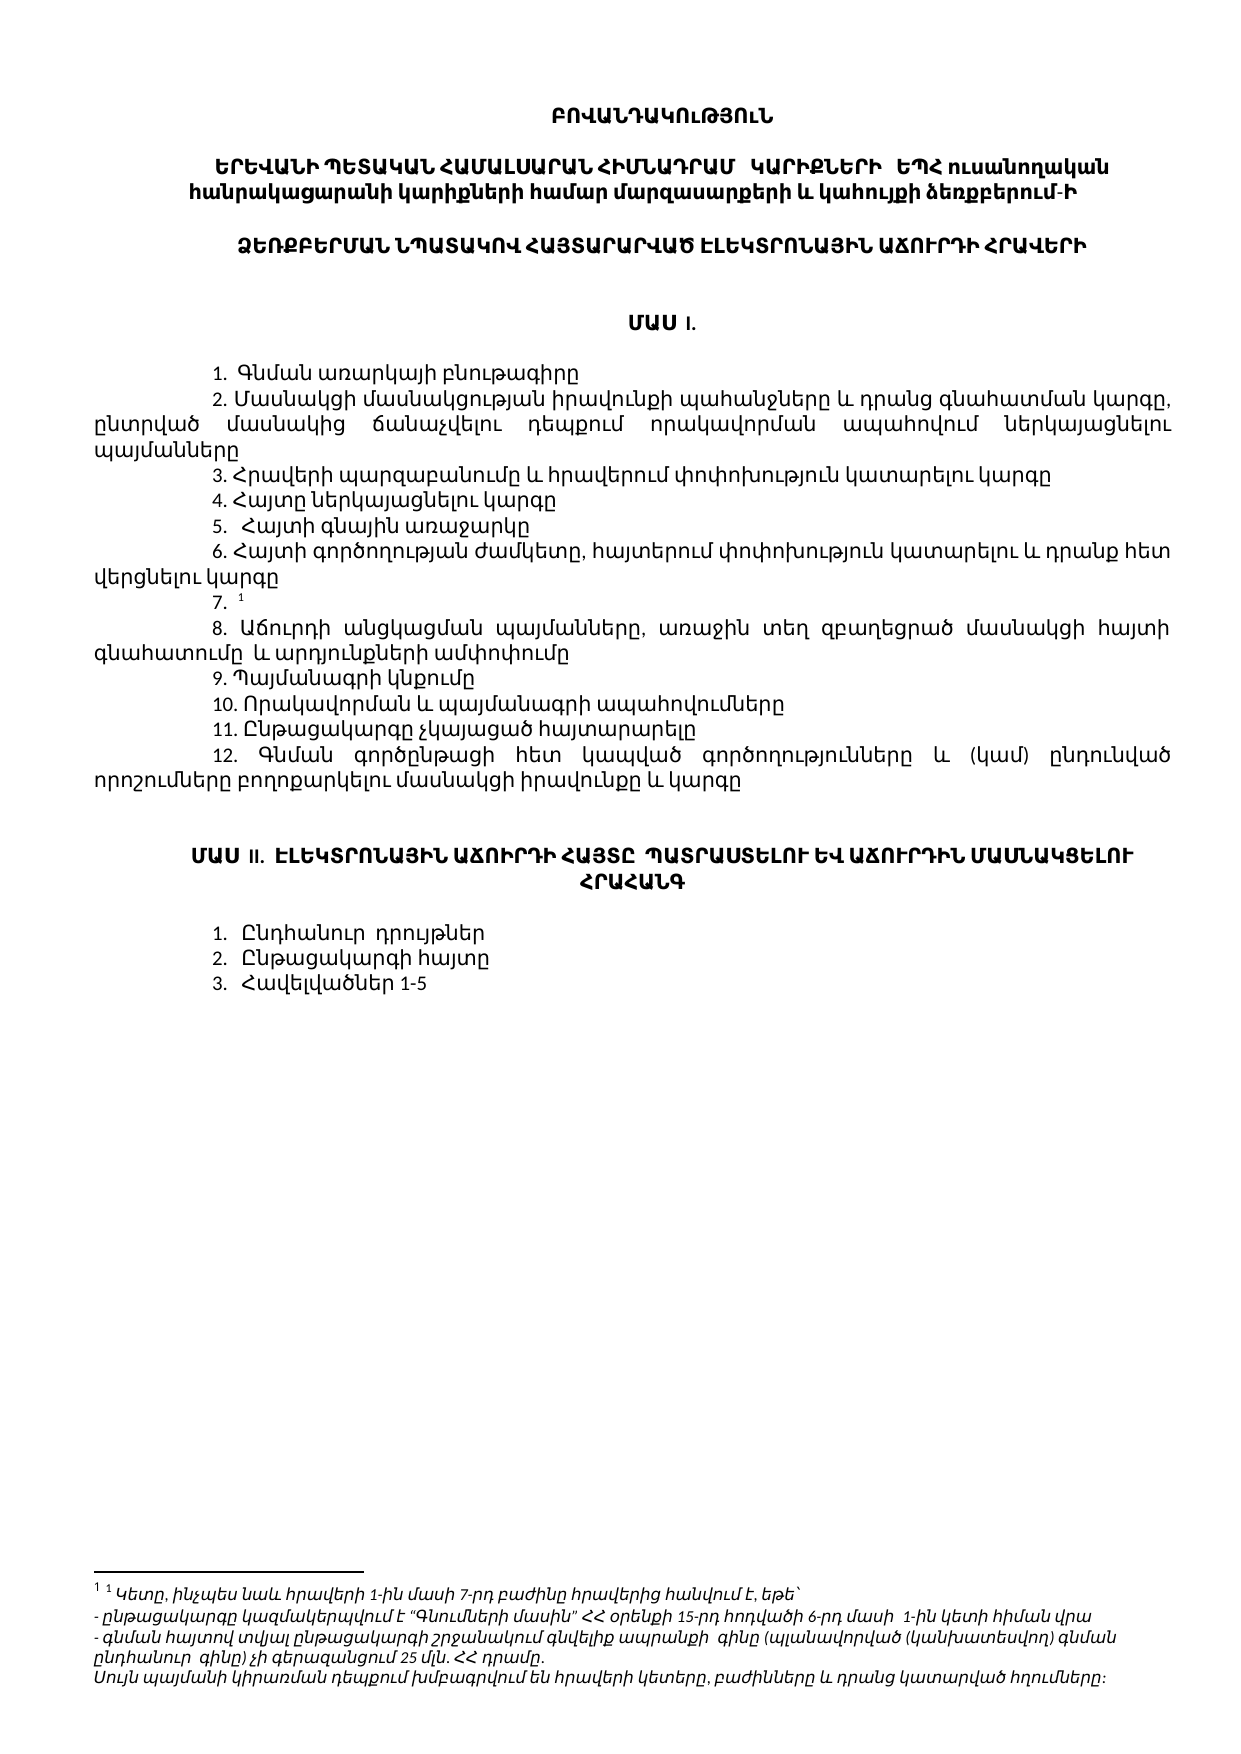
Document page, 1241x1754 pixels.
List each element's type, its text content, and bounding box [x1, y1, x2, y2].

text 1. Գնման առարկայի բնութագիրը [94, 361, 1171, 386]
text 12. Գնման գործընթացի հետ կապված գործողությունները և (կամ) ընդունված որոշումները բողոքարկելու մասնակցի իրավունքը և կարգը [94, 742, 1171, 793]
text 8. Աճուրդի անցկացման պայմանները, առաջին տեղ զբաղեցրած մասնակցի հայտի գնահատումը և արդյունքների ամփոփումը [94, 615, 1171, 666]
text 6. Հայտի գործողության ժամկետը, հայտերում փոփոխություն կատարելու և դրանք հետ վերցնելու կարգը [94, 538, 1171, 589]
text ՄԱՍ I. [94, 310, 1171, 335]
text ՄԱՍ II. ԷԼԵԿՏՐՈՆԱՅԻՆ ԱՃՈԻՐԴԻ ՀԱՅՏԸ ՊԱՏՐԱՍՏԵԼՈՒ ԵՎ ԱՃՈՒՐԴԻՆ ՄԱՍՆԱԿՑԵԼՈՒ ՀՐԱՀԱՆԳ [94, 843, 1171, 894]
text 5. Հայտի գնային առաջարկը [94, 513, 1171, 538]
text 10. Որակավորման և պայմանագրի ապահովումները [94, 691, 1171, 716]
text ՁԵՌՔԲԵՐՄԱՆ ՆՊԱՏԱԿՈՎ ՀԱՅՏԱՐԱՐՎԱԾ ԷԼԵԿՏՐՈՆԱՅԻՆ ԱՃՈՒՐԴԻ ՀՐԱՎԵՐԻ [94, 233, 1171, 259]
text ԲՈՎԱՆԴԱԿՈւԹՅՈւՆ [94, 103, 1171, 128]
text 11. Ընթացակարգը չկայացած հայտարարելը [94, 716, 1171, 742]
text 1. Ընդհանուր դրույթներ [94, 920, 1171, 945]
text 4. Հայտը ներկայացնելու կարգը [94, 488, 1171, 513]
text ԵՐԵՎԱՆԻ ՊԵՏԱԿԱՆ ՀԱՄԱԼՍԱՐԱՆ ՀԻՄՆԱԴՐԱՄ ԿԱՐԻՔՆԵՐԻ ԵՊՀ ուսանողական հանրակացարանի կարիքների համար մարզասարքերի և կահույքի ձեռքբերում-Ի [94, 154, 1171, 205]
text 7. 1 [94, 589, 1171, 615]
text 2. Ընթացակարգի հայտը [94, 945, 1171, 971]
text 9. Պայմանագրի կնքումը [94, 666, 1171, 691]
text 3. Հավելվածներ 1-5 [94, 971, 1171, 996]
text 2. Մասնակցի մասնակցության իրավունքի պահանջները և դրանց գնահատման կարգը, ընտրված մասնակից ճանաչվելու դեպքում որակավորման ապահովում ներկայացնելու պայմանները [94, 386, 1171, 462]
text 3. Հրավերի պարզաբանումը և հրավերում փոփոխություն կատարելու կարգը [94, 462, 1171, 488]
